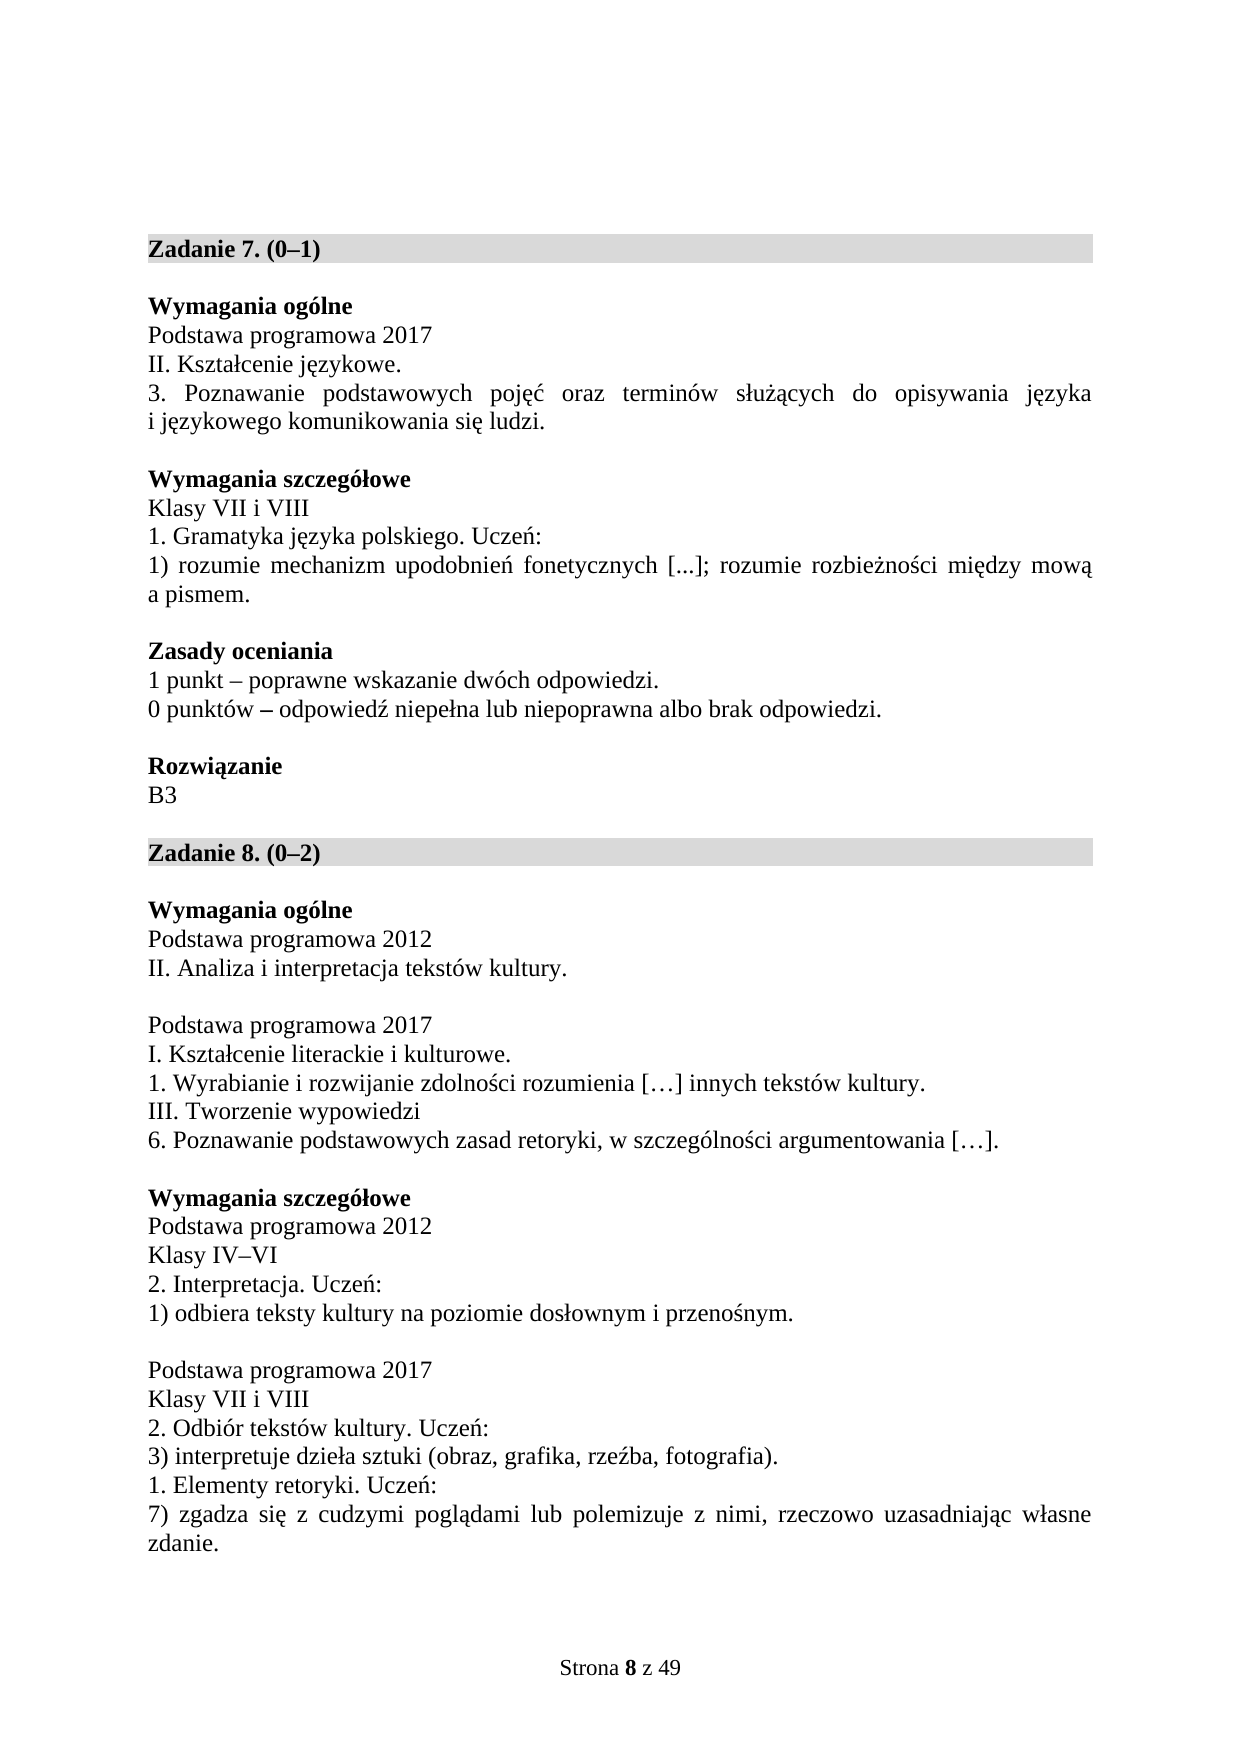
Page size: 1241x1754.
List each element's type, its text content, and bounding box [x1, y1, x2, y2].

text II. Kształcenie językowe. [148, 349, 1093, 378]
text 1 punkt – poprawne wskazanie dwóch odpowiedzi. [148, 665, 1093, 694]
text Podstawa programowa 2012 [148, 1211, 1093, 1240]
text 1. Wyrabianie i rozwijanie zdolności rozumienia […] innych tekstów kultury. [148, 1068, 1093, 1096]
text Podstawa programowa 2017 [148, 1010, 1093, 1039]
text 2. Interpretacja. Uczeń: [148, 1269, 1093, 1298]
text 1. Gramatyka języka polskiego. Uczeń: [148, 521, 1093, 550]
text 3) interpretuje dzieła sztuki (obraz, grafika, rzeźba, fotografia). [148, 1441, 1093, 1470]
text Wymagania ogólne [148, 895, 1093, 924]
text 1) odbiera teksty kultury na poziomie dosłownym i przenośnym. [148, 1298, 1093, 1326]
text Podstawa programowa 2017 [148, 320, 1093, 349]
text Rozwiązanie [148, 751, 1093, 780]
text Zasady oceniania [148, 636, 1093, 665]
text Klasy VII i VIII [148, 493, 1093, 521]
text Wymagania ogólne [148, 291, 1093, 320]
text 1) rozumie mechanizm upodobnień fonetycznych [...]; rozumie rozbieżności między mową a pismem. [148, 550, 1093, 608]
text Klasy IV–VI [148, 1240, 1093, 1269]
text III. Tworzenie wypowiedzi [148, 1096, 1093, 1125]
text 7) zgadza się z cudzymi poglądami lub polemizuje z nimi, rzeczowo uzasadniając własne zdanie. [148, 1499, 1093, 1556]
text Wymagania szczegółowe [148, 1183, 1093, 1211]
list Zadanie 7. (0–1) [148, 234, 1093, 263]
text 2. Odbiór tekstów kultury. Uczeń: [148, 1413, 1093, 1441]
list Zadanie 8. (0–2) [148, 838, 1093, 866]
text 6. Poznawanie podstawowych zasad retoryki, w szczególności argumentowania […]. [148, 1125, 1093, 1154]
text 3. Poznawanie podstawowych pojęć oraz terminów służących do opisywania języka i językowego komunikowania się ludzi. [148, 378, 1093, 435]
text 1. Elementy retoryki. Uczeń: [148, 1470, 1093, 1499]
text Klasy VII i VIII [148, 1384, 1093, 1413]
text B3 [148, 780, 1093, 809]
text I. Kształcenie literackie i kulturowe. [148, 1039, 1093, 1068]
text Podstawa programowa 2017 [148, 1355, 1093, 1384]
text Podstawa programowa 2012 [148, 924, 1093, 953]
text Wymagania szczegółowe [148, 464, 1093, 493]
text 0 punktów – odpowiedź niepełna lub niepoprawna albo brak odpowiedzi. [148, 694, 1093, 723]
text II. Analiza i interpretacja tekstów kultury. [148, 953, 1093, 981]
